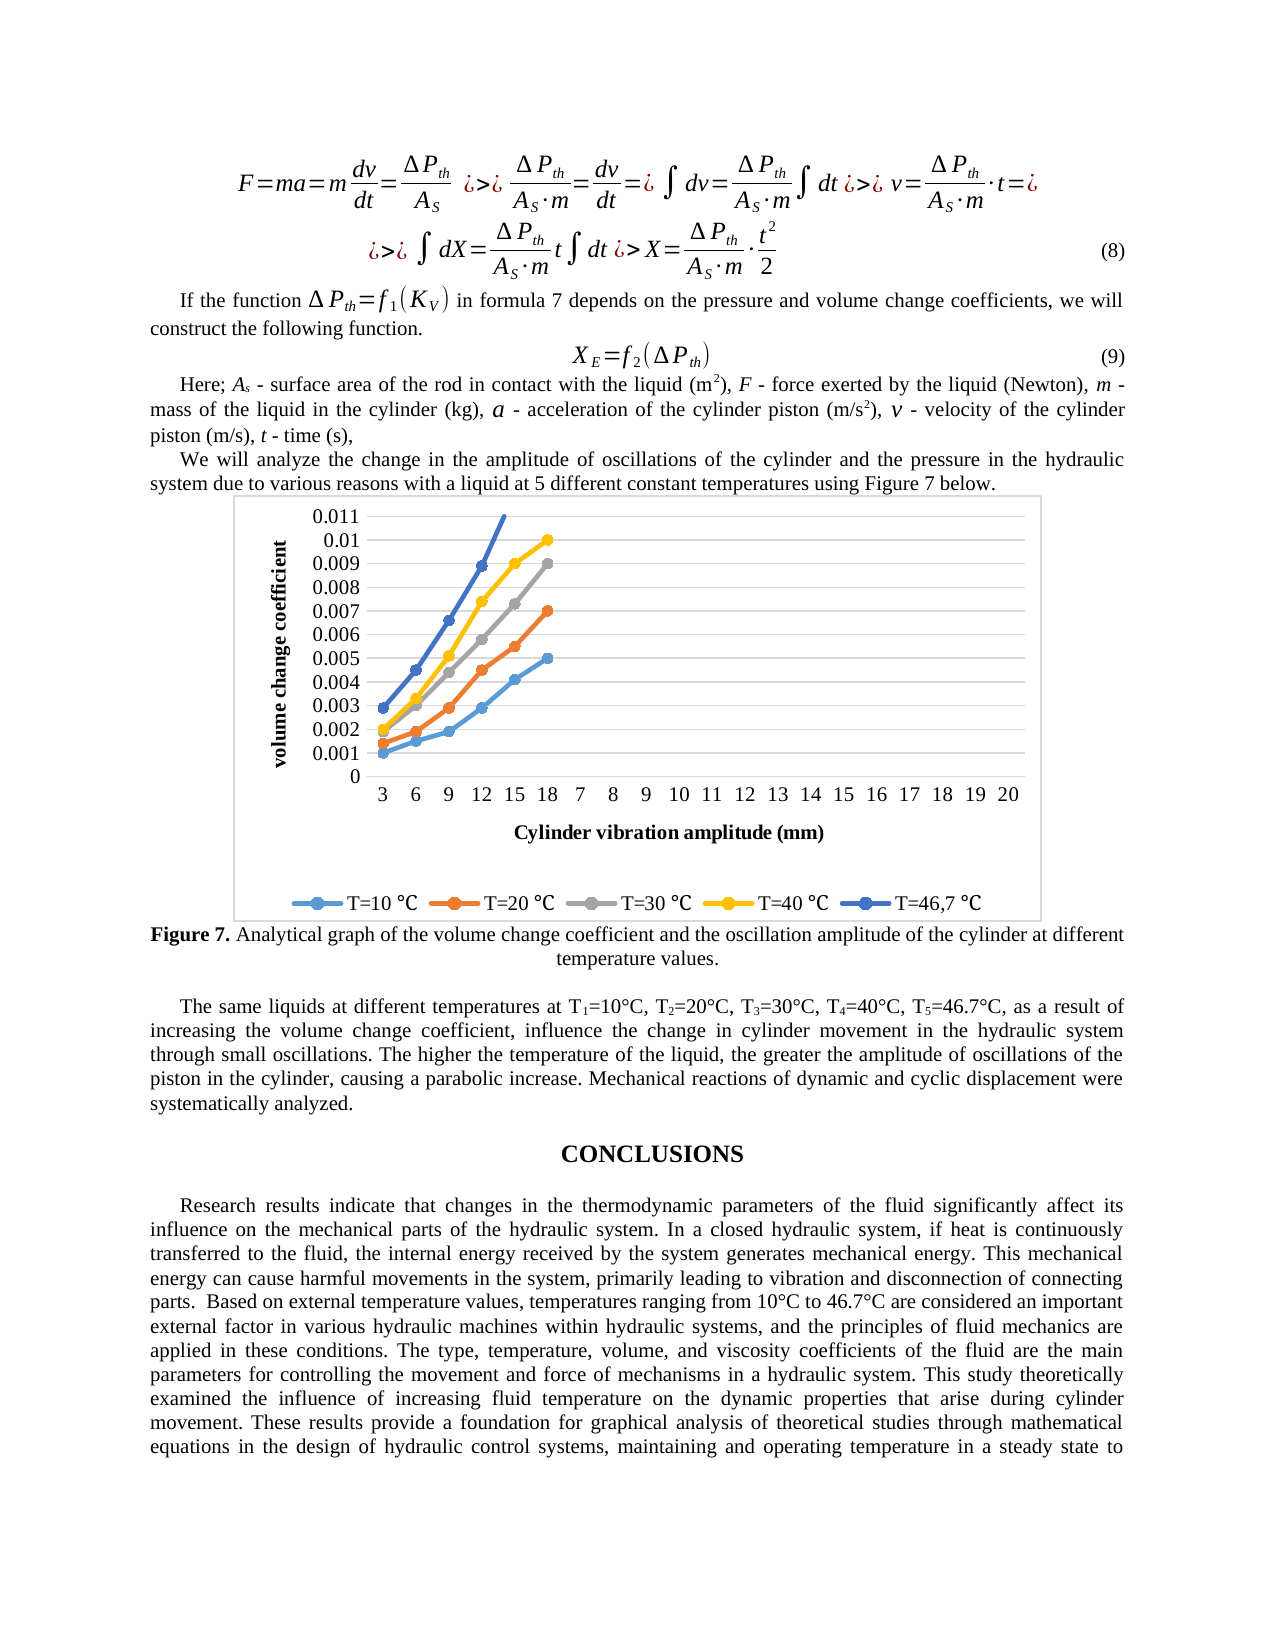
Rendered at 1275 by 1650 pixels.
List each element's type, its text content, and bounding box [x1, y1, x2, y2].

text (8) [150, 217, 1125, 283]
text Here; As - surface area of the rod in contact with the liquid (m2), F - force exerted by the liquid (Newton), m - mass of the liquid in the cylinder (kg), - acceleration of the cylinder piston (m/s2), - velocity of the cylinder piston (m/s), t - time (s), [150, 372, 1125, 447]
text (9) [150, 339, 1125, 372]
text The same liquids at different temperatures at T1=10°C, T2=20°C, T3=30°C, T4=40°C, T5=46.7°C, as a result of increasing the volume change coefficient, influence the change in cylinder movement in the hydraulic system through small oscillations. The higher the temperature of the liquid, the greater the amplitude of oscillations of the piston in the cylinder, causing a parabolic increase. Mechanical reactions of dynamic and cyclic displacement were systematically analyzed. [150, 994, 1125, 1114]
text CONCLUSIONS [150, 1139, 1125, 1168]
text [150, 1193, 1125, 1458]
text If the function in formula 7 depends on the pressure and volume change coefficients, we will construct the following function. [150, 283, 1125, 339]
text We will analyze the change in the amplitude of oscillations of the cylinder and the pressure in the hydraulic system due to various reasons with a liquid at 5 different constant temperatures using Figure 7 below. [150, 447, 1125, 495]
text Figure 7. Analytical graph of the volume change coefficient and the oscillation amplitude of the cylinder at different temperature values. [150, 922, 1125, 970]
